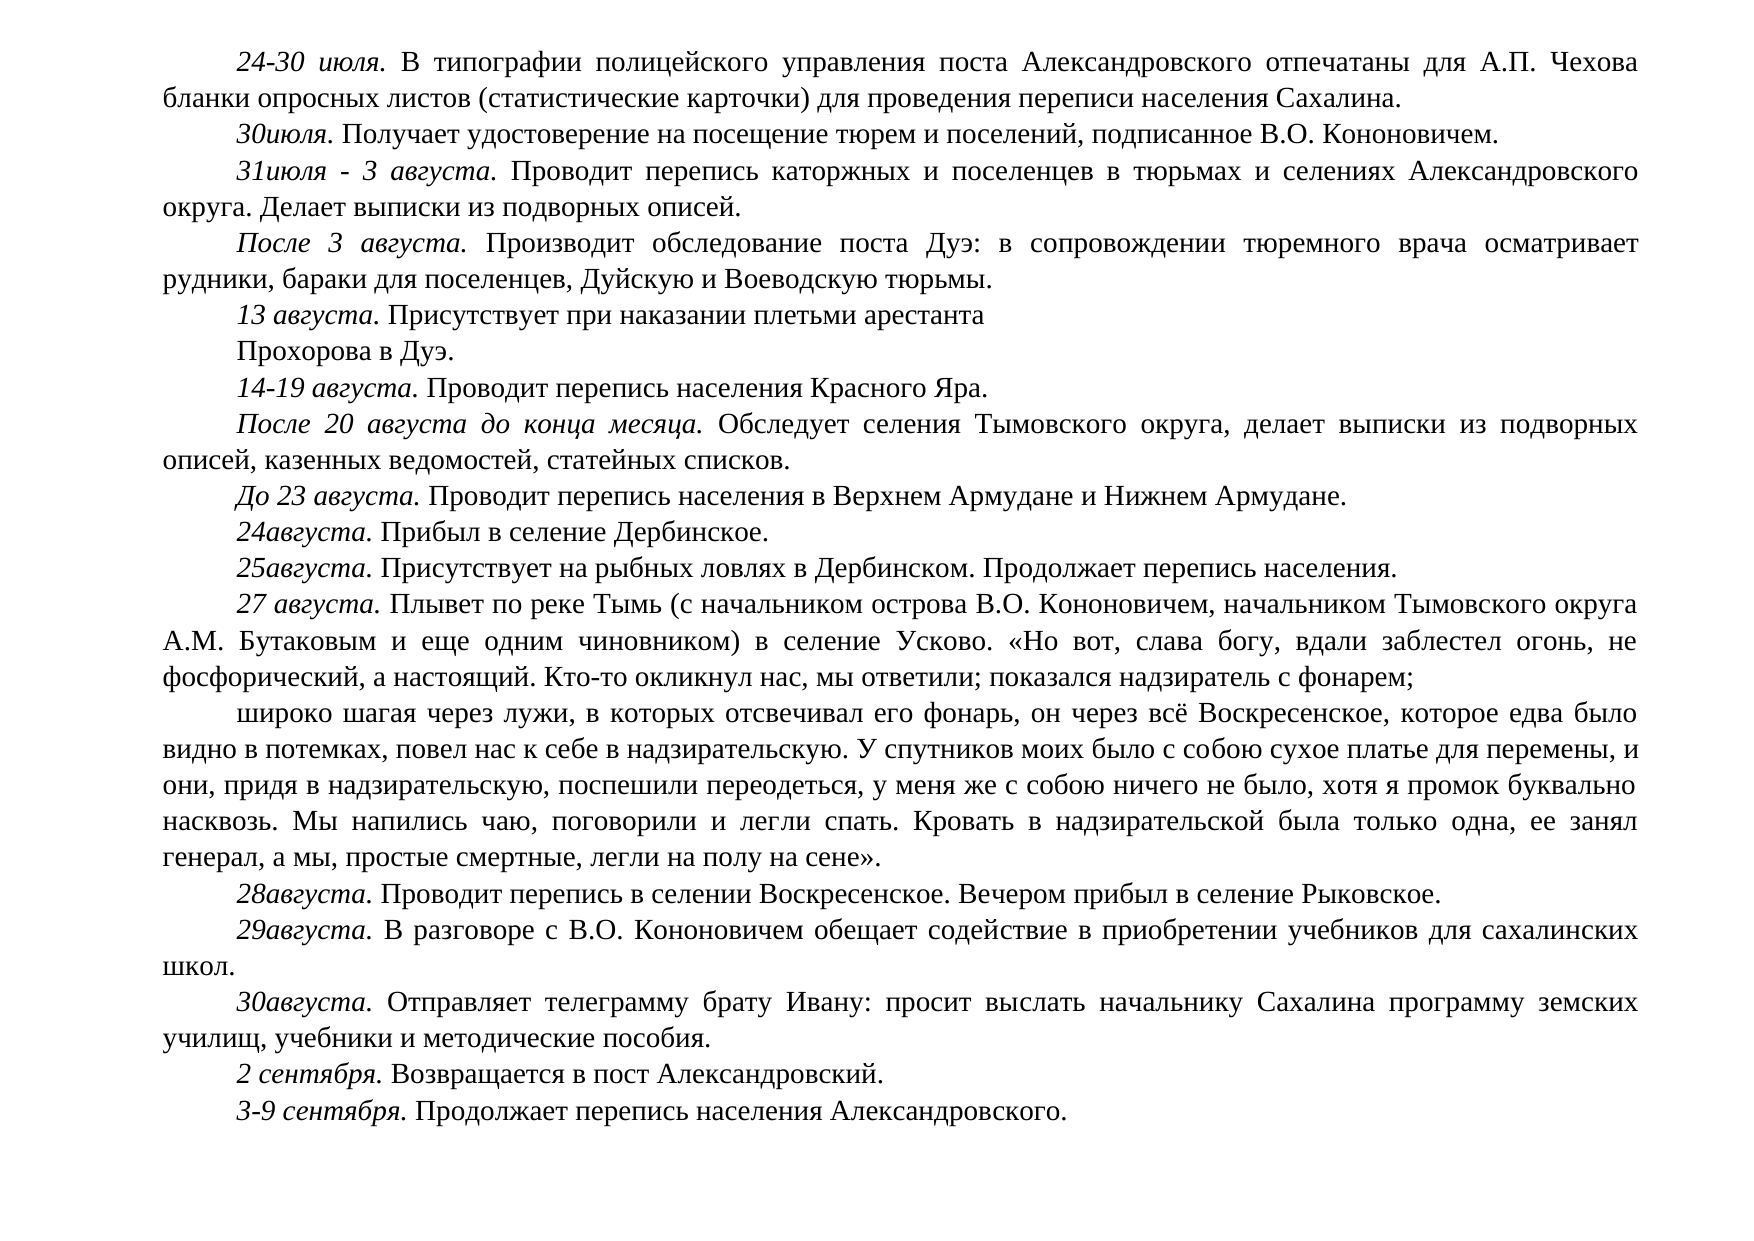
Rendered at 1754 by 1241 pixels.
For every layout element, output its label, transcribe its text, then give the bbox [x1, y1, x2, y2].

text 13 августа. Присутствует при наказании плетьми арестанта [162, 297, 1639, 331]
text 3-9 сентября. Продолжает перепись населения Александровского. [162, 1093, 1639, 1126]
list августа. Прибыл в селение Дербинское. [162, 514, 1639, 548]
text До 23 августа. Проводит перепись населения в Верхнем Армудане и Нижнем Армудане. [162, 478, 1639, 512]
text После 3 августа. Производит обследование поста Дуэ: в сопровождении тюремного врача осматривает рудники, бараки для поселенцев, Дуйскую и Воеводскую тюрьмы. [162, 225, 1639, 295]
text 2 сентября. Возвращается в пост Александровский. [162, 1056, 1639, 1090]
text 14-19 августа. Проводит перепись населения Красного Яра. [162, 370, 1639, 403]
text широко шагая через лужи, в которых отсвечивал его фонарь, он через всё Воскресенское, которое едва было видно в потемках, повел нас к себе в надзирательскую. У спутников моих было с собою сухое платье для перемены, и они, придя в надзирательскую, поспешили переодеться, у меня же с собою ничего не было, хотя я промок буквально насквозь. Мы напились чаю, поговорили и легли спать. Кровать в надзирательской была только одна, ее занял генерал, а мы, простые смертные, легли на полу на сене». [162, 695, 1639, 873]
list июля. Получает удостоверение на посещение тюрем и поселений, подписанное В.О. Кононовичем. [162, 117, 1639, 150]
list августа. Проводит перепись в селении Воскресенское. Вечером прибыл в селение Рыковское. [162, 876, 1639, 909]
list июля - 3 августа. Проводит перепись каторжных и поселенцев в тюрьмах и селениях Александровского округа. Делает выписки из подворных описей. [162, 153, 1639, 222]
list августа. В разговоре с В.О. Кононовичем обещает содействие в приобретении учебников для сахалинских школ. [162, 912, 1639, 982]
text Прохорова в Дуэ. [162, 333, 1639, 367]
list августа. Отправляет телеграмму брату Ивану: просит выслать начальнику Сахалина программу земских училищ, учебники и методические пособия. [162, 984, 1639, 1054]
text После 20 августа до конца месяца. Обследует селения Тымовского округа, делает выписки из подворных описей, казенных ведомостей, статейных списков. [162, 406, 1639, 476]
text 27 августа. Плывет по реке Тымь (с начальником острова В.О. Кононовичем, начальником Тымовского округа A.M. Бутаковым и еще одним чиновником) в селение Усково. «Но вот, слава богу, вдали заблестел огонь, не фосфорический, а настоящий. Кто-то окликнул нас, мы ответили; показался надзиратель с фонарем; [162, 587, 1639, 692]
text 24-30 июля. В типографии полицейского управления поста Александровского отпечатаны для А.П. Чехова бланки опросных листов (статистические карточки) для проведения переписи населения Сахалина. [162, 44, 1639, 114]
list августа. Присутствует на рыбных ловлях в Дербинском. Продолжает перепись населения. [162, 550, 1639, 584]
